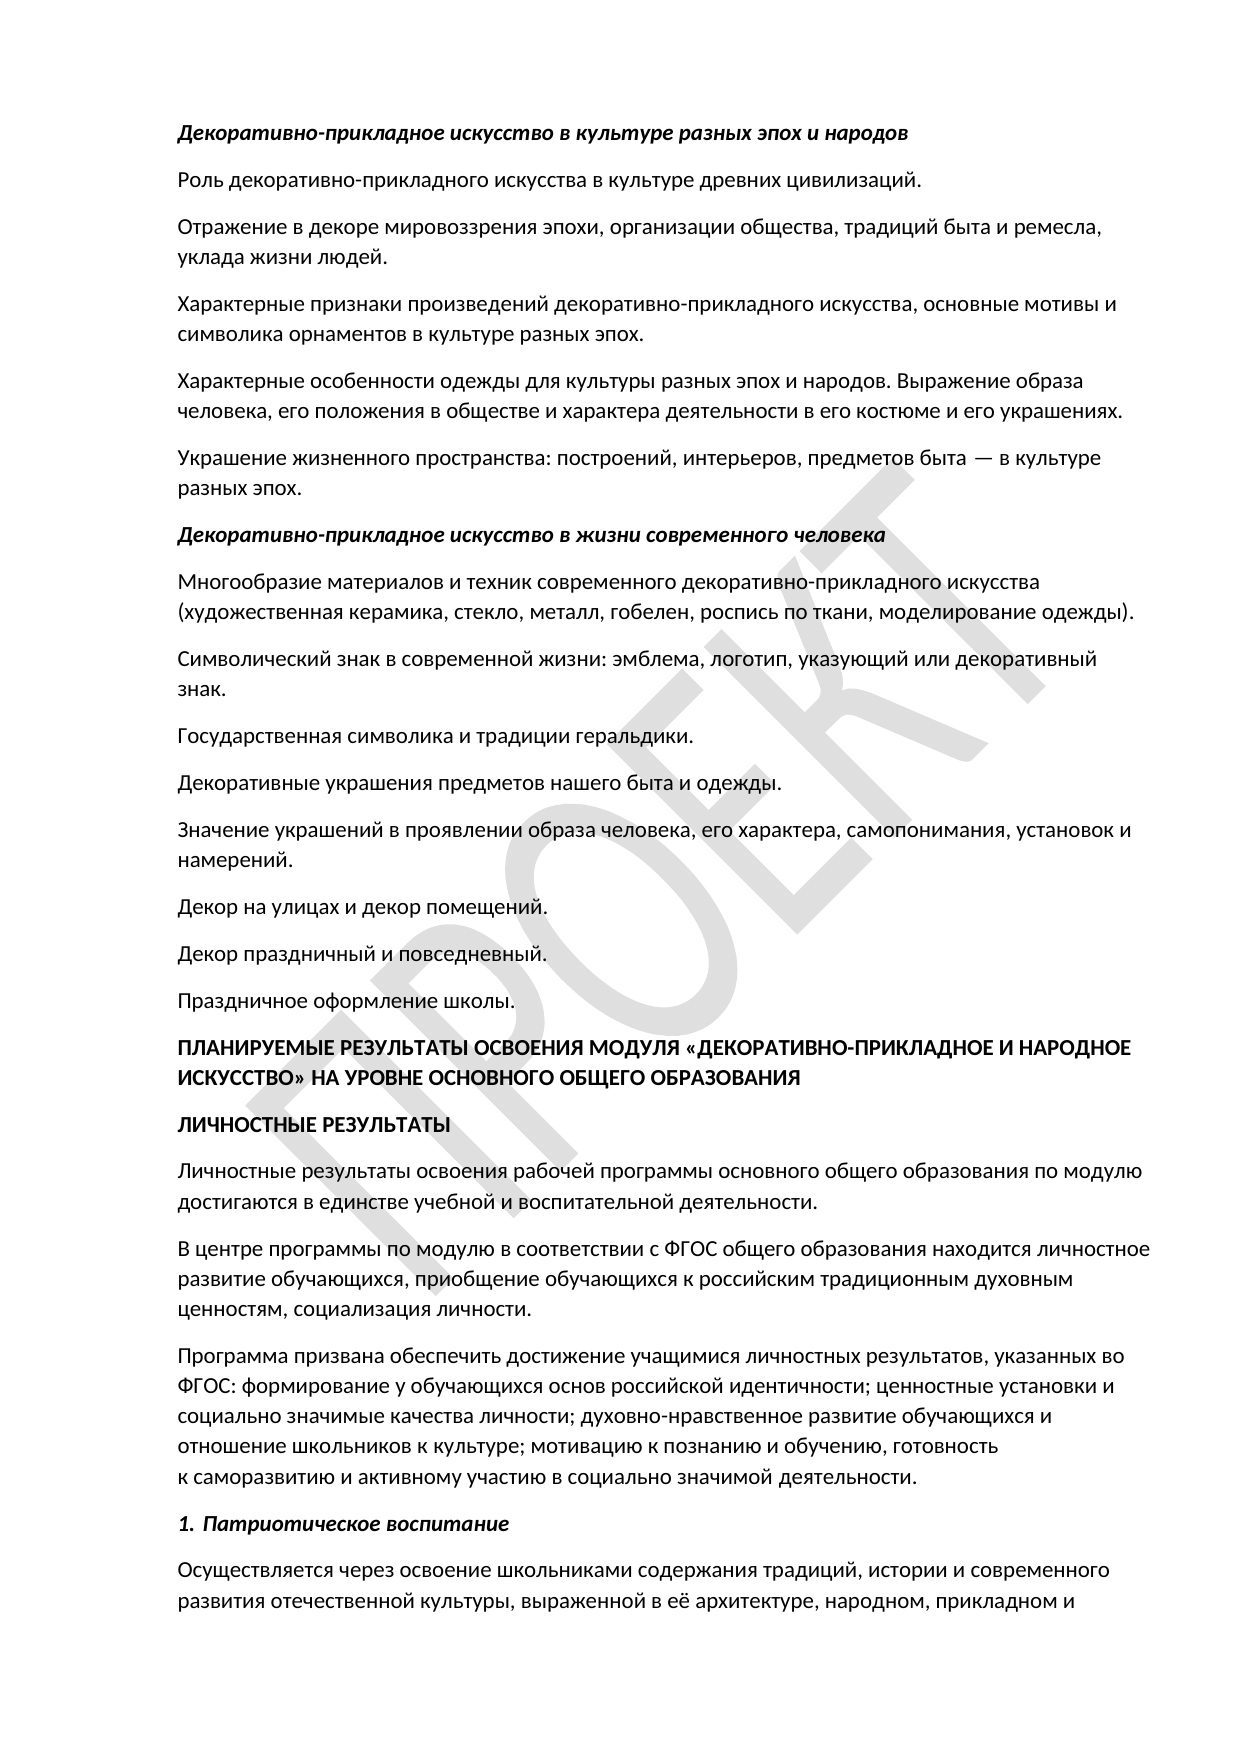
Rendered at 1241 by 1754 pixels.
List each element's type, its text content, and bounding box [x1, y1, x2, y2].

text Программа призвана обеспечить достижение учащимися личностных результатов, указанных во ФГОС: формирование у обучающихся основ российской идентичности; ценностные установки и социально значимые качества личности; духовно-нравственное развитие обучающихся и отношение школьников к культуре; мотивацию к познанию и обучению, готовность к саморазвитию и активному участию в социально значимой деятельности. [177, 1341, 1152, 1490]
text Роль декоративно-прикладного искусства в культуре древних цивилизаций. [177, 165, 1152, 193]
text Характерные признаки произведений декоративно-прикладного искусства, основные мотивы и символика орнаментов в культуре разных эпох. [177, 289, 1152, 347]
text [177, 1556, 1152, 1614]
text Личностные результаты освоения рабочей программы основного общего образования по модулю достигаются в единстве учебной и воспитательной деятельности. [177, 1157, 1152, 1215]
text Значение украшений в проявлении образа человека, его характера, самопонимания, установок и намерений. [177, 815, 1152, 873]
text Украшение жизненного пространства: построений, интерьеров, предметов быта — в культуре разных эпох. [177, 443, 1152, 501]
text Многообразие материалов и техник современного декоративно-прикладного искусства (художественная керамика, стекло, металл, гобелен, роспись по ткани, моделирование одежды). [177, 567, 1152, 625]
text Декоративно-прикладное искусство в жизни современного человека [177, 520, 1152, 548]
text Символический знак в современной жизни: эмблема, логотип, указующий или декоративный знак. [177, 644, 1152, 702]
text Декор праздничный и повседневный. [177, 939, 1152, 967]
text ЛИЧНОСТНЫЕ РЕЗУЛЬТАТЫ [177, 1110, 1152, 1138]
text ПЛАНИРУЕМЫЕ РЕЗУЛЬТАТЫ ОСВОЕНИЯ МОДУЛЯ «ДЕКОРАТИВНО-ПРИКЛАДНОЕ И НАРОДНОЕ ИСКУССТВО» НА УРОВНЕ ОСНОВНОГО ОБЩЕГО ОБРАЗОВАНИЯ [177, 1033, 1152, 1091]
text Декоративные украшения предметов нашего быта и одежды. [177, 768, 1152, 796]
text Государственная символика и традиции геральдики. [177, 721, 1152, 749]
text В центре программы по модулю в соответствии с ФГОС общего образования находится личностное развитие обучающихся, приобщение обучающихся к российским традиционным духовным ценностям, социализация личности. [177, 1234, 1152, 1322]
text Декор на улицах и декор помещений. [177, 892, 1152, 920]
text Праздничное оформление школы. [177, 986, 1152, 1014]
text Декоративно-прикладное искусство в культуре разных эпох и народов [177, 118, 1152, 146]
text Характерные особенности одежды для культуры разных эпох и народов. Выражение образа человека, его положения в обществе и характера деятельности в его костюме и его украшениях. [177, 366, 1152, 424]
text 1. Патриотическое воспитание [177, 1509, 1152, 1537]
text Отражение в декоре мировоззрения эпохи, организации общества, традиций быта и ремесла, уклада жизни людей. [177, 212, 1152, 270]
